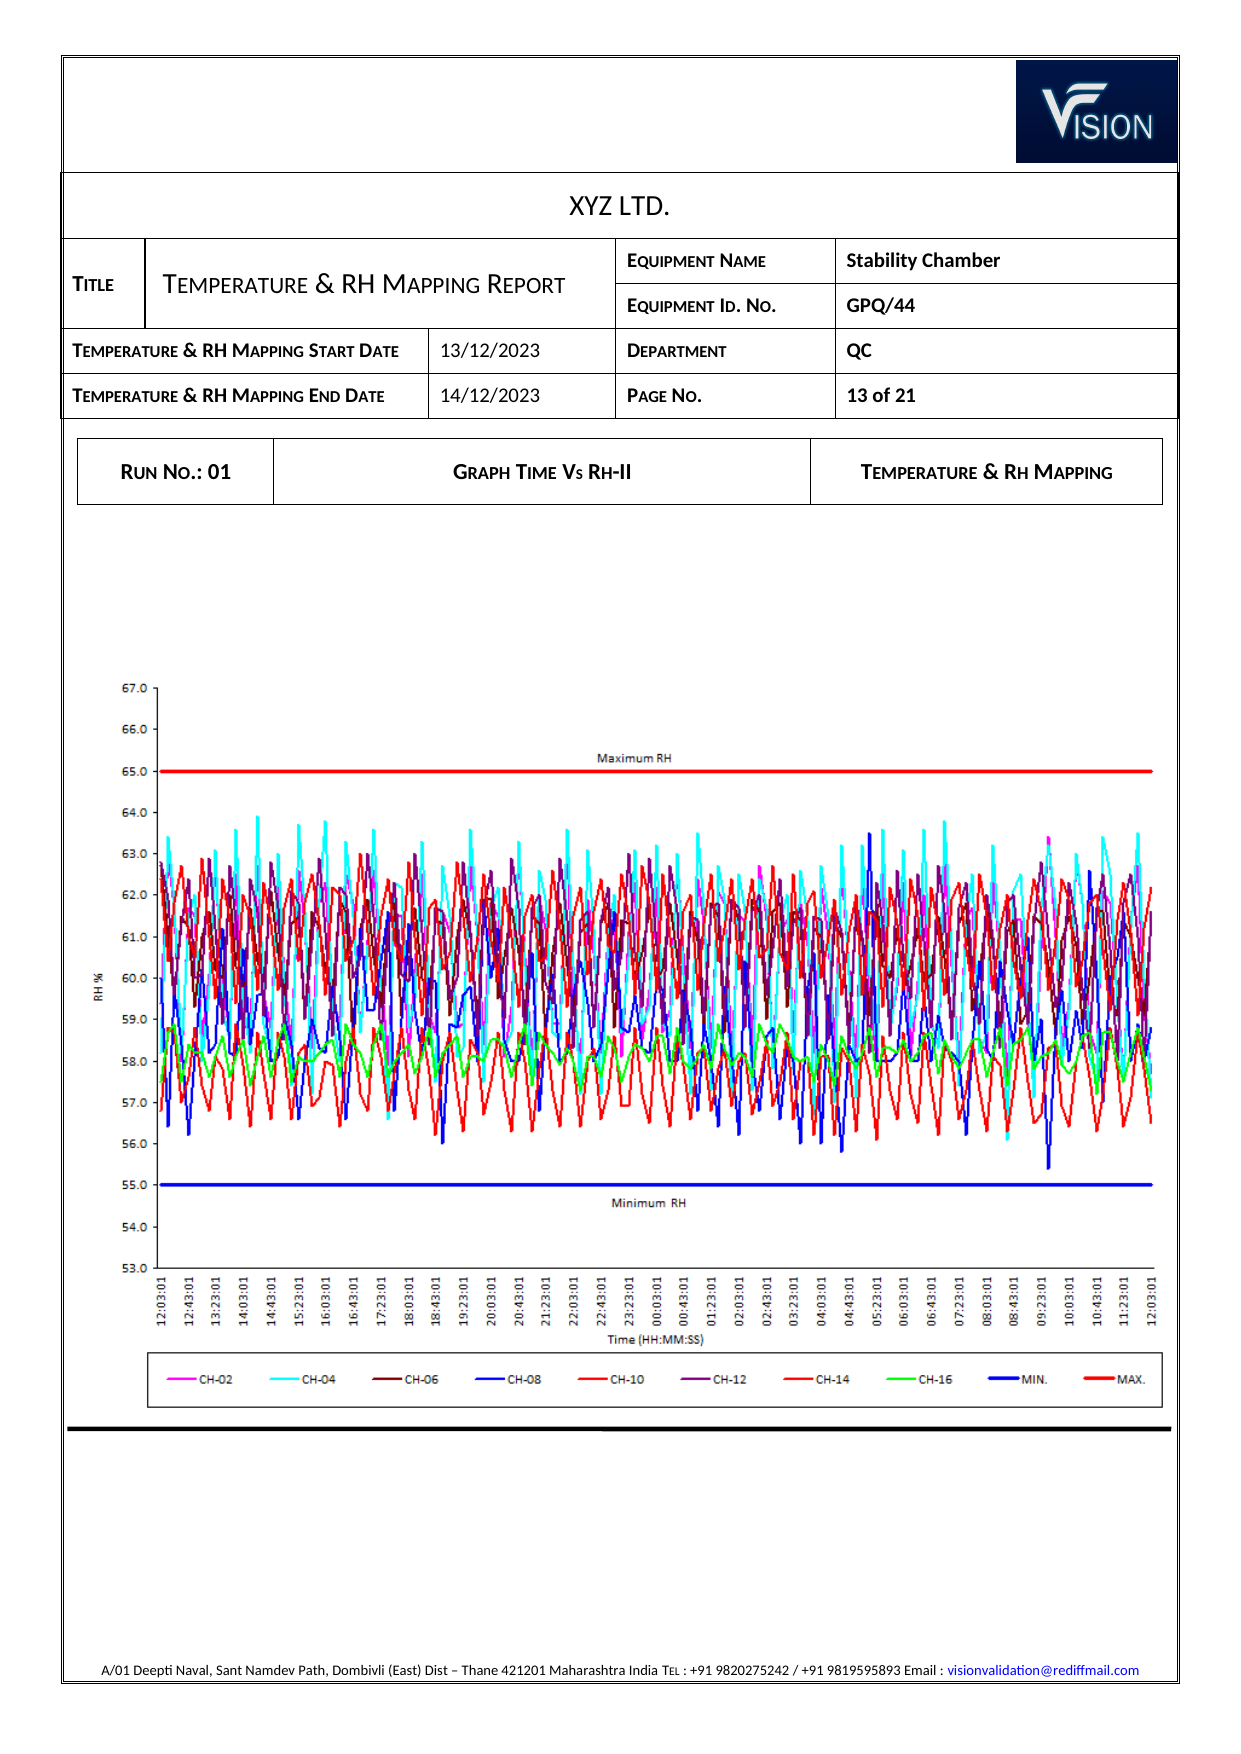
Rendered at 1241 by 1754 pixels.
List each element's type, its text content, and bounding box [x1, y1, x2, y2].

picture [72, 667, 1169, 1420]
table_header Run No.: 01 [78, 439, 273, 504]
picture [1016, 60, 1177, 163]
table_header Graph Time Vs Rh-II [274, 439, 810, 504]
table_header Temperature & Rh Mapping [811, 439, 1162, 504]
